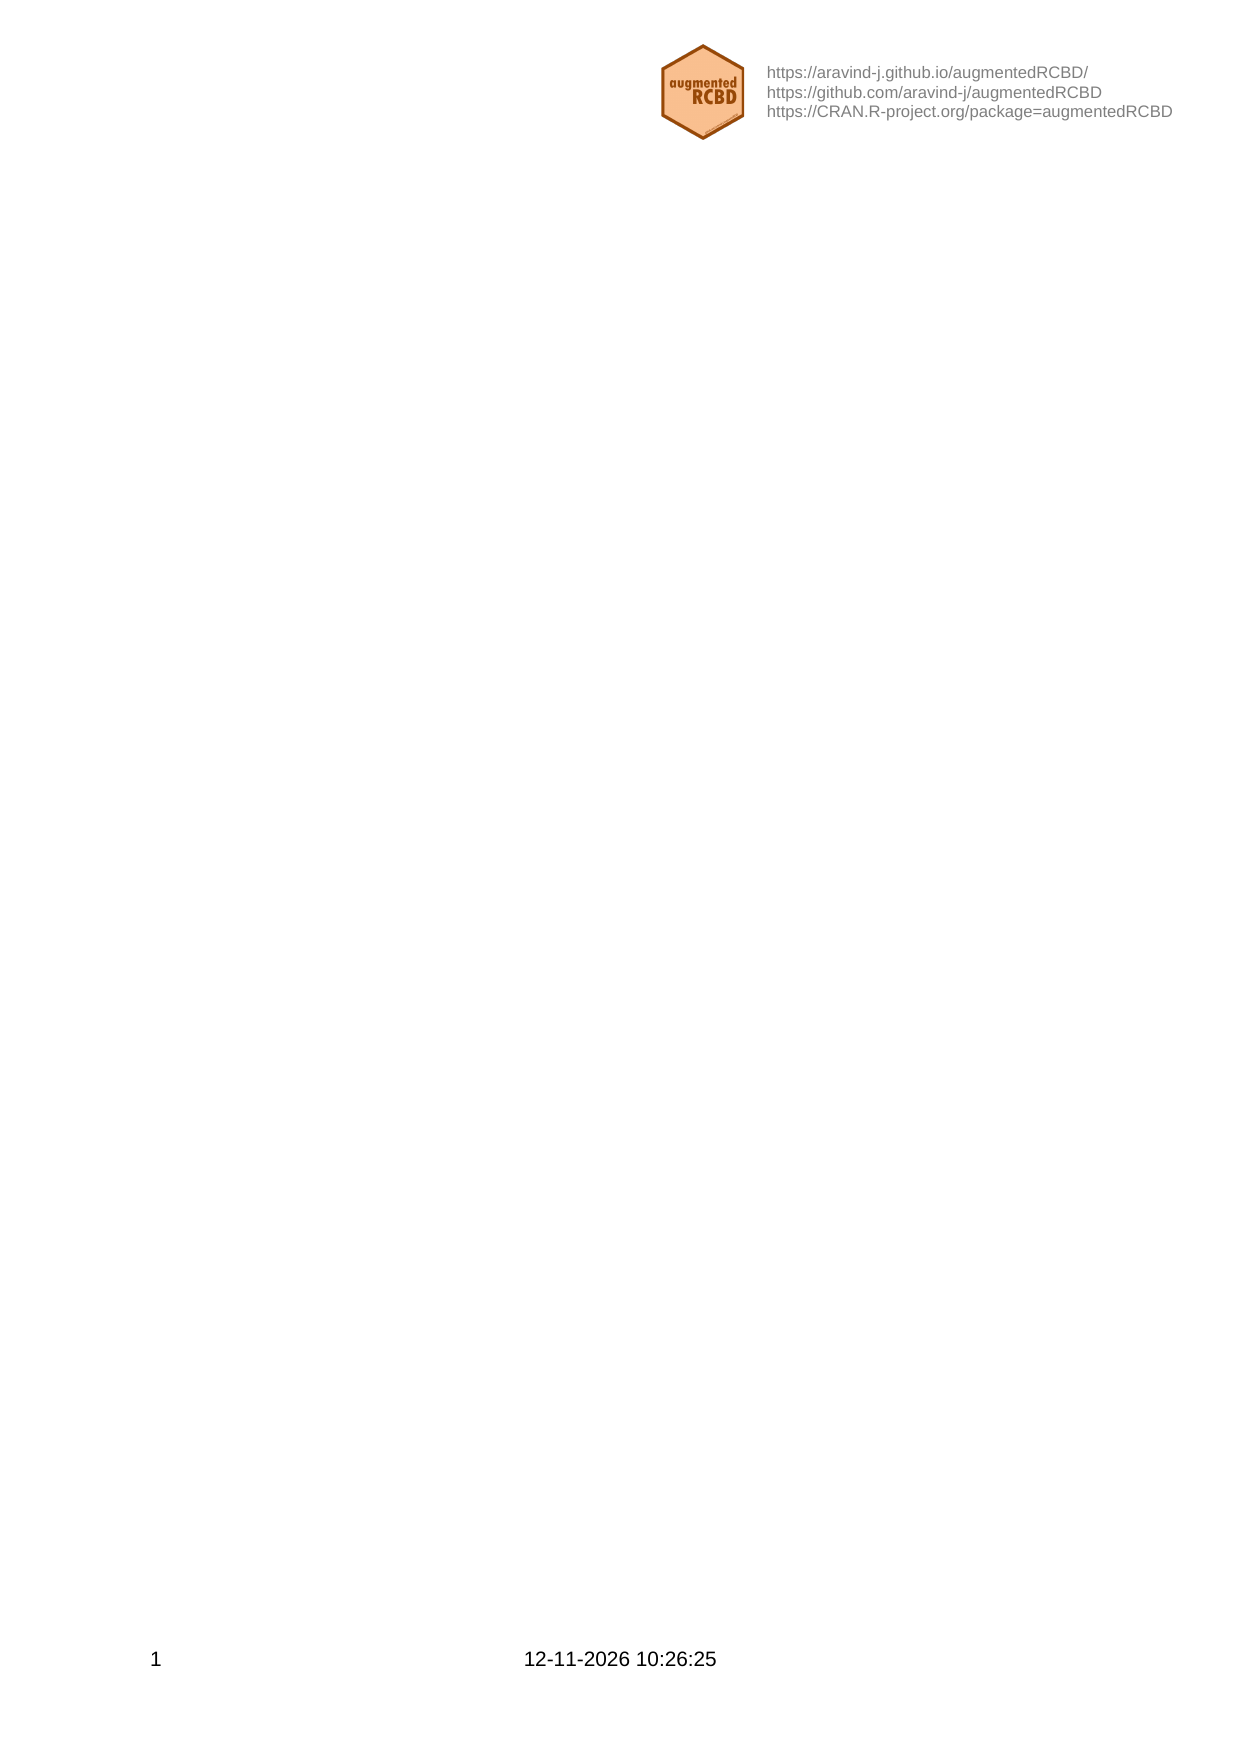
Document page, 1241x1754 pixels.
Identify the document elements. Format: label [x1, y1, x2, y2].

picture [661, 44, 745, 140]
